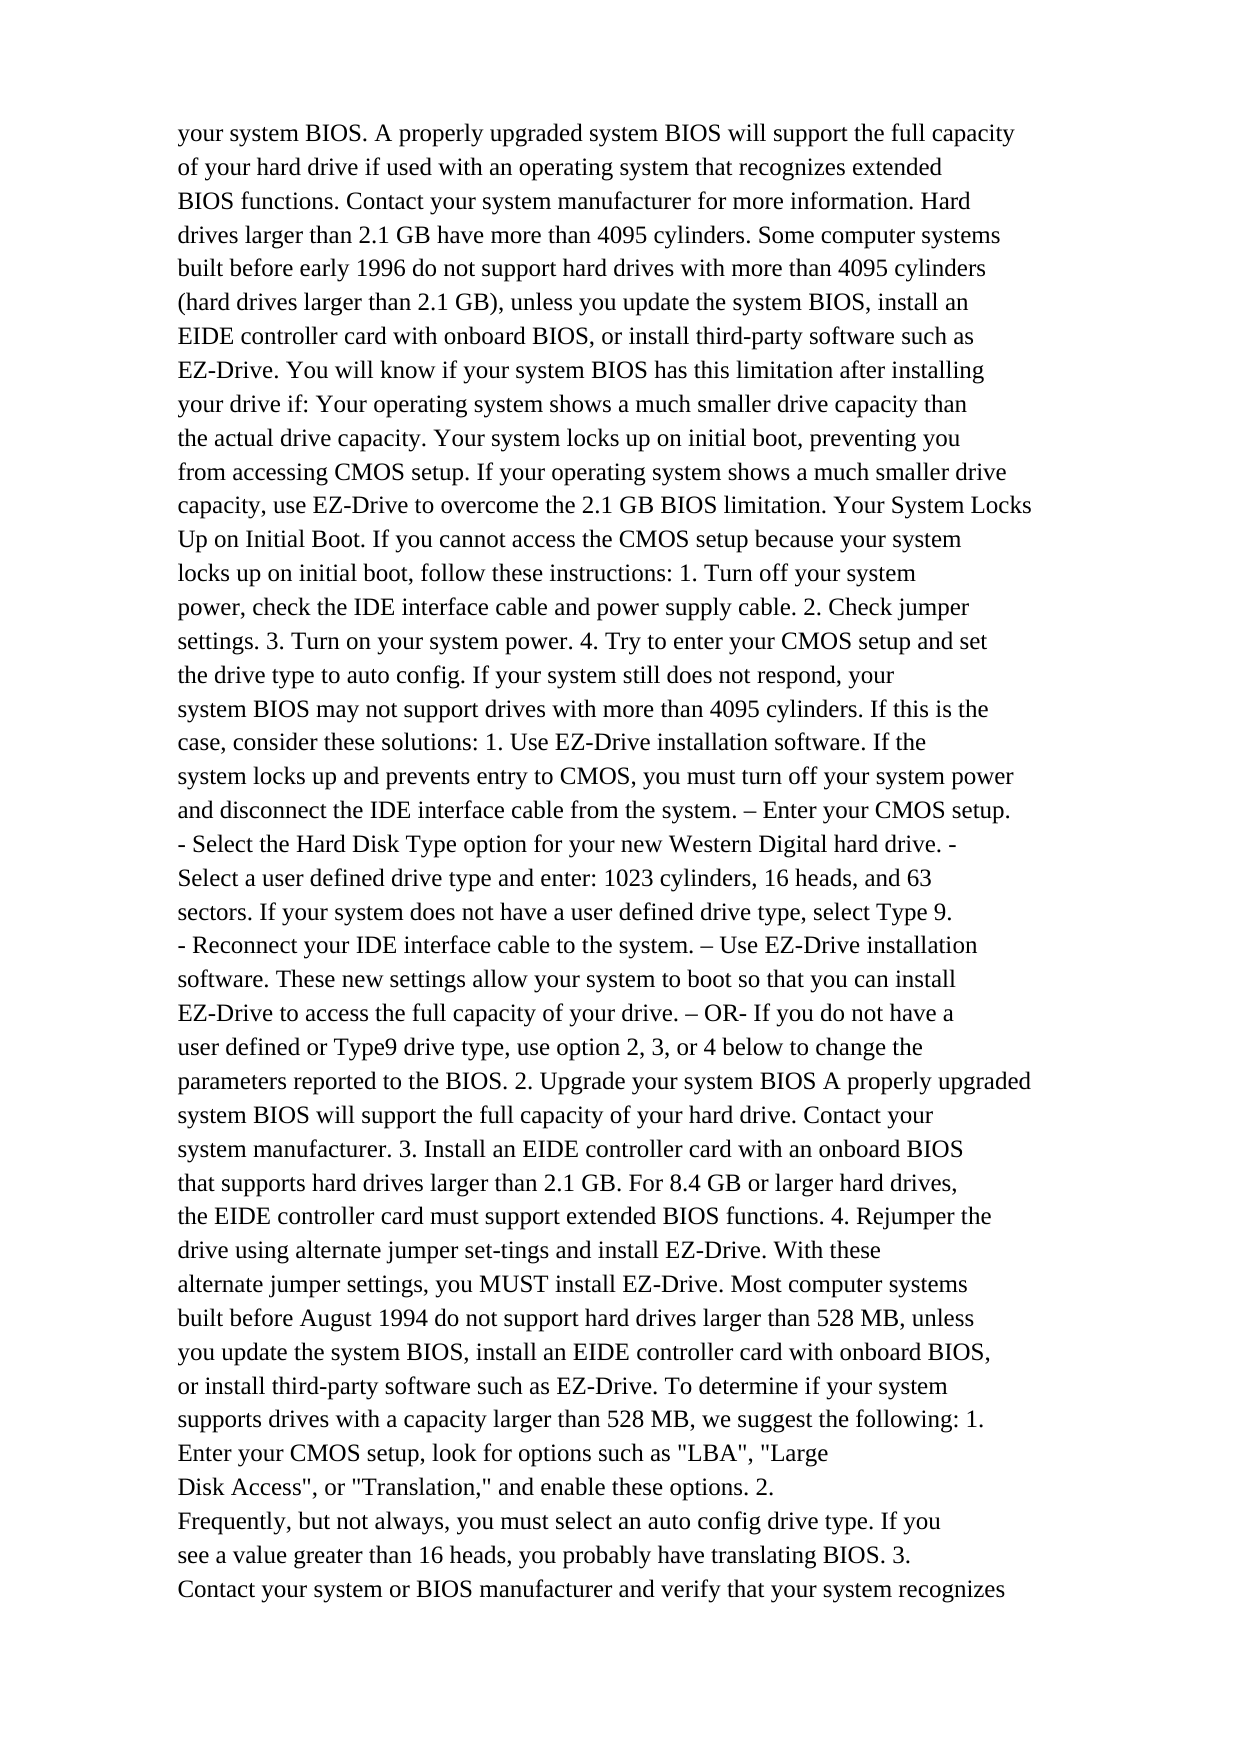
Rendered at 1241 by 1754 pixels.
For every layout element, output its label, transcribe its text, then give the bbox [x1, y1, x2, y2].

text Contact your system or BIOS manufacturer and verify that your system recognizes [177, 1574, 1152, 1603]
text the drive type to auto config. If your system still does not respond, your [177, 660, 1152, 688]
text power, check the IDE interface cable and power supply cable. 2. Check jumper [177, 592, 1152, 621]
text case, consider these solutions: 1. Use EZ-Drive installation software. If the [177, 727, 1152, 756]
text Select a user defined drive type and enter: 1023 cylinders, 16 heads, and 63 [177, 863, 1152, 892]
text Up on Initial Boot. If you cannot access the CMOS setup because your system [177, 524, 1152, 553]
text of your hard drive if used with an operating system that recognizes extended [177, 152, 1152, 181]
text your system BIOS. A properly upgraded system BIOS will support the full capacity [177, 118, 1152, 147]
text EIDE controller card with onboard BIOS, or install third-party software such as [177, 321, 1152, 350]
text system BIOS may not support drives with more than 4095 cylinders. If this is the [177, 694, 1152, 722]
text BIOS functions. Contact your system manufacturer for more information. Hard [177, 186, 1152, 214]
text supports drives with a capacity larger than 528 MB, we suggest the following: 1. [177, 1404, 1152, 1433]
text settings. 3. Turn on your system power. 4. Try to enter your CMOS setup and set [177, 626, 1152, 655]
text sectors. If your system does not have a user defined drive type, select Type 9. [177, 897, 1152, 926]
text drives larger than 2.1 GB have more than 4095 cylinders. Some computer systems [177, 220, 1152, 248]
text parameters reported to the BIOS. 2. Upgrade your system BIOS A properly upgraded [177, 1066, 1152, 1095]
text built before early 1996 do not support hard drives with more than 4095 cylinders [177, 253, 1152, 282]
text the actual drive capacity. Your system locks up on initial boot, preventing you [177, 423, 1152, 452]
text system locks up and prevents entry to CMOS, you must turn off your system power [177, 761, 1152, 790]
text - Select the Hard Disk Type option for your new Western Digital hard drive. - [177, 829, 1152, 858]
text capacity, use EZ-Drive to overcome the 2.1 GB BIOS limitation. Your System Locks [177, 491, 1152, 519]
text EZ-Drive to access the full capacity of your drive. – OR- If you do not have a [177, 998, 1152, 1027]
text Frequently, but not always, you must select an auto config drive type. If you [177, 1506, 1152, 1535]
text locks up on initial boot, follow these instructions: 1. Turn off your system [177, 558, 1152, 587]
text from accessing CMOS setup. If your operating system shows a much smaller drive [177, 457, 1152, 485]
text - Reconnect your IDE interface cable to the system. – Use EZ-Drive installation [177, 931, 1152, 959]
text Disk Access", or "Translation," and enable these options. 2. [177, 1472, 1152, 1501]
text software. These new settings allow your system to boot so that you can install [177, 964, 1152, 993]
text and disconnect the IDE interface cable from the system. – Enter your CMOS setup. [177, 795, 1152, 824]
text user defined or Type9 drive type, use option 2, 3, or 4 below to change the [177, 1032, 1152, 1061]
text (hard drives larger than 2.1 GB), unless you update the system BIOS, install an [177, 287, 1152, 316]
text that supports hard drives larger than 2.1 GB. For 8.4 GB or larger hard drives, [177, 1168, 1152, 1196]
text see a value greater than 16 heads, you probably have translating BIOS. 3. [177, 1540, 1152, 1569]
text EZ-Drive. You will know if your system BIOS has this limitation after installing [177, 355, 1152, 384]
text built before August 1994 do not support hard drives larger than 528 MB, unless [177, 1303, 1152, 1332]
text system BIOS will support the full capacity of your hard drive. Contact your [177, 1100, 1152, 1129]
text your drive if: Your operating system shows a much smaller drive capacity than [177, 389, 1152, 418]
text you update the system BIOS, install an EIDE controller card with onboard BIOS, [177, 1337, 1152, 1366]
text or install third-party software such as EZ-Drive. To determine if your system [177, 1371, 1152, 1399]
text Enter your CMOS setup, look for options such as "LBA", "Large [177, 1438, 1152, 1467]
text drive using alternate jumper set-tings and install EZ-Drive. With these [177, 1235, 1152, 1264]
text the EIDE controller card must support extended BIOS functions. 4. Rejumper the [177, 1201, 1152, 1230]
text alternate jumper settings, you MUST install EZ-Drive. Most computer systems [177, 1269, 1152, 1298]
text system manufacturer. 3. Install an EIDE controller card with an onboard BIOS [177, 1134, 1152, 1162]
